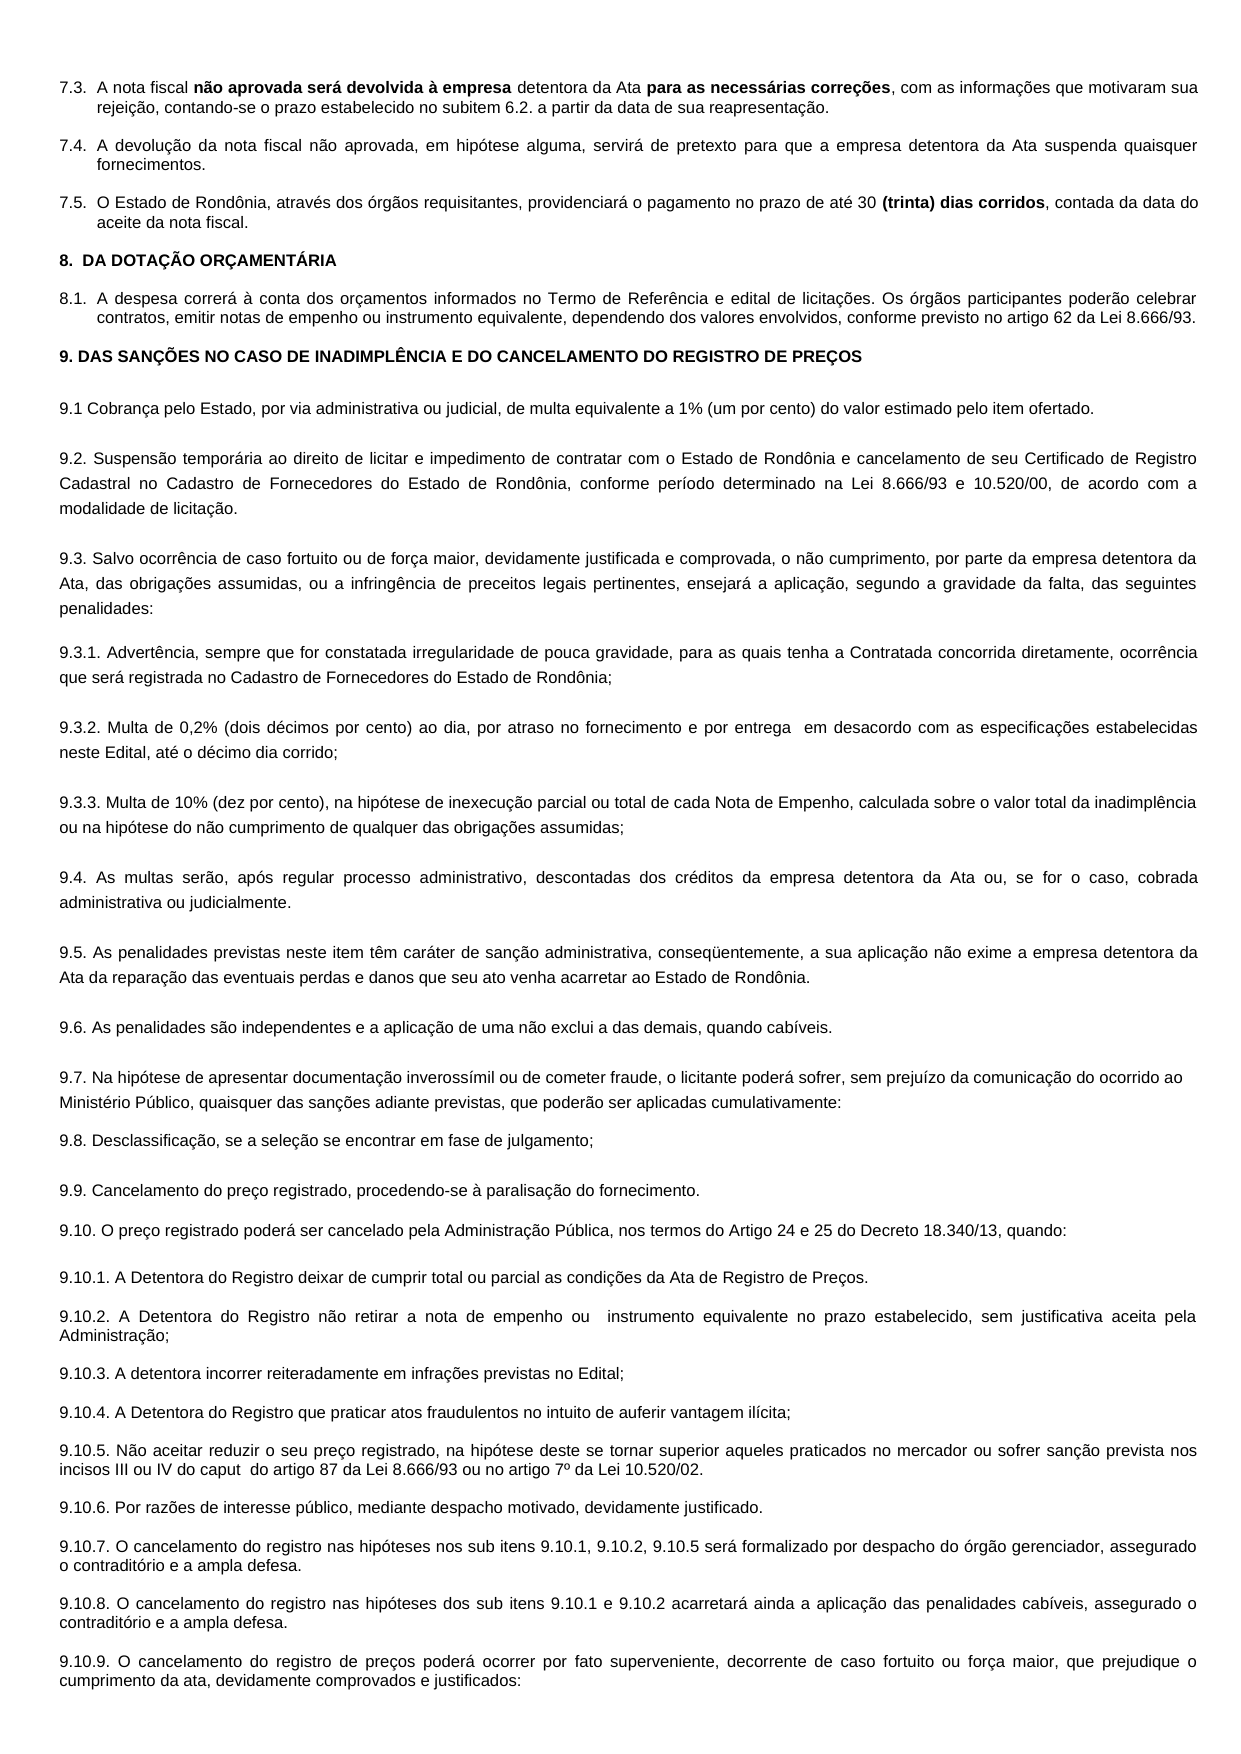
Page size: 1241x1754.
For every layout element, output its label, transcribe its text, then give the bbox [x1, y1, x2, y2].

text 9.9. Cancelamento do preço registrado, procedendo-se à paralisação do fornecimento. [59, 1176, 1199, 1201]
text 8. DA DOTAÇÃO ORÇAMENTÁRIA [59, 251, 1199, 270]
text 9.5. As penalidades previstas neste item têm caráter de sanção administrativa, conseqüentemente, a sua aplicação não exime a empresa detentora da Ata da reparação das eventuais perdas e danos que seu ato venha acarretar ao Estado de Rondônia. [59, 939, 1199, 989]
list 9.10.1. A Detentora do Registro deixar de cumprir total ou parcial as condições da Ata de Registro de Preços. [59, 1268, 1199, 1287]
text 9.2. Suspensão temporária ao direito de licitar e impedimento de contratar com o Estado de Rondônia e cancelamento de seu Certificado de Registro Cadastral no Cadastro de Fornecedores do Estado de Rondônia, conforme período determinado na Lei 8.666/93 e 10.520/00, de acordo com a modalidade de licitação. [59, 444, 1199, 519]
text 9.1 Cobrança pelo Estado, por via administrativa ou judicial, de multa equivalente a 1% (um por cento) do valor estimado pelo item ofertado. [59, 394, 1199, 419]
list 9. DAS SANÇÕES NO CASO DE INADIMPLÊNCIA E DO CANCELAMENTO DO REGISTRO DE PREÇOS [59, 347, 1199, 366]
text 9.3.1. Advertência, sempre que for constatada irregularidade de pouca gravidade, para as quais tenha a Contratada concorrida diretamente, ocorrência que será registrada no Cadastro de Fornecedores do Estado de Rondônia; [59, 639, 1199, 689]
list 9.10.3. A detentora incorrer reiteradamente em infrações previstas no Edital; [59, 1364, 1199, 1383]
list 9.10. O preço registrado poderá ser cancelado pela Administração Pública, nos termos do Artigo 24 e 25 do Decreto 18.340/13, quando: [59, 1220, 1199, 1239]
text 9.7. Na hipótese de apresentar documentação inverossímil ou de cometer fraude, o licitante poderá sofrer, sem prejuízo da comunicação do ocorrido ao Ministério Público, quaisquer das sanções adiante previstas, que poderão ser aplicadas cumulativamente: [59, 1064, 1199, 1114]
text 9.3.2. Multa de 0,2% (dois décimos por cento) ao dia, por atraso no fornecimento e por entrega em desacordo com as especificações estabelecidas neste Edital, até o décimo dia corrido; [59, 714, 1199, 764]
text 9.4. As multas serão, após regular processo administrativo, descontadas dos créditos da empresa detentora da Ata ou, se for o caso, cobrada administrativa ou judicialmente. [59, 864, 1199, 914]
list A despesa correrá à conta dos orçamentos informados no Termo de Referência e edital de licitações. Os órgãos participantes poderão celebrar contratos, emitir notas de empenho ou instrumento equivalente, dependendo dos valores envolvidos, conforme previsto no artigo 62 da Lei 8.666/93. [59, 289, 1199, 327]
list O Estado de Rondônia, através dos órgãos requisitantes, providenciará o pagamento no prazo de até 30 (trinta) dias corridos, contada da data do aceite da nota fiscal. [59, 193, 1199, 232]
list 9.10.9. O cancelamento do registro de preços poderá ocorrer por fato superveniente, decorrente de caso fortuito ou força maior, que prejudique o cumprimento da ata, devidamente comprovados e justificados: [59, 1652, 1199, 1690]
text 9.6. As penalidades são independentes e a aplicação de uma não exclui a das demais, quando cabíveis. [59, 1014, 1199, 1039]
list A devolução da nota fiscal não aprovada, em hipótese alguma, servirá de pretexto para que a empresa detentora da Ata suspenda quaisquer fornecimentos. [59, 136, 1199, 174]
list 9.10.8. O cancelamento do registro nas hipóteses dos sub itens 9.10.1 e 9.10.2 acarretará ainda a aplicação das penalidades cabíveis, assegurado o contraditório e a ampla defesa. [59, 1594, 1199, 1632]
list 9.10.5. Não aceitar reduzir o seu preço registrado, na hipótese deste se tornar superior aqueles praticados no mercador ou sofrer sanção prevista nos incisos III ou IV do caput do artigo 87 da Lei 8.666/93 ou no artigo 7º da Lei 10.520/02. [59, 1441, 1199, 1479]
list 9.10.2. A Detentora do Registro não retirar a nota de empenho ou instrumento equivalente no prazo estabelecido, sem justificativa aceita pela Administração; [59, 1307, 1199, 1345]
text 9.8. Desclassificação, se a seleção se encontrar em fase de julgamento; [59, 1126, 1199, 1151]
list A nota fiscal não aprovada será devolvida à empresa detentora da Ata para as necessárias correções, com as informações que motivaram sua rejeição, contando-se o prazo estabelecido no subitem 6.2. a partir da data de sua reapresentação. [59, 78, 1199, 117]
list 9.10.7. O cancelamento do registro nas hipóteses nos sub itens 9.10.1, 9.10.2, 9.10.5 será formalizado por despacho do órgão gerenciador, assegurado o contraditório e a ampla defesa. [59, 1537, 1199, 1575]
text 9.3. Salvo ocorrência de caso fortuito ou de força maior, devidamente justificada e comprovada, o não cumprimento, por parte da empresa detentora da Ata, das obrigações assumidas, ou a infringência de preceitos legais pertinentes, ensejará a aplicação, segundo a gravidade da falta, das seguintes penalidades: [59, 544, 1199, 619]
text 9.3.3. Multa de 10% (dez por cento), na hipótese de inexecução parcial ou total de cada Nota de Empenho, calculada sobre o valor total da inadimplência ou na hipótese do não cumprimento de qualquer das obrigações assumidas; [59, 789, 1199, 839]
list 9.10.6. Por razões de interesse público, mediante despacho motivado, devidamente justificado. [59, 1498, 1199, 1517]
list 9.10.4. A Detentora do Registro que praticar atos fraudulentos no intuito de auferir vantagem ilícita; [59, 1402, 1199, 1422]
